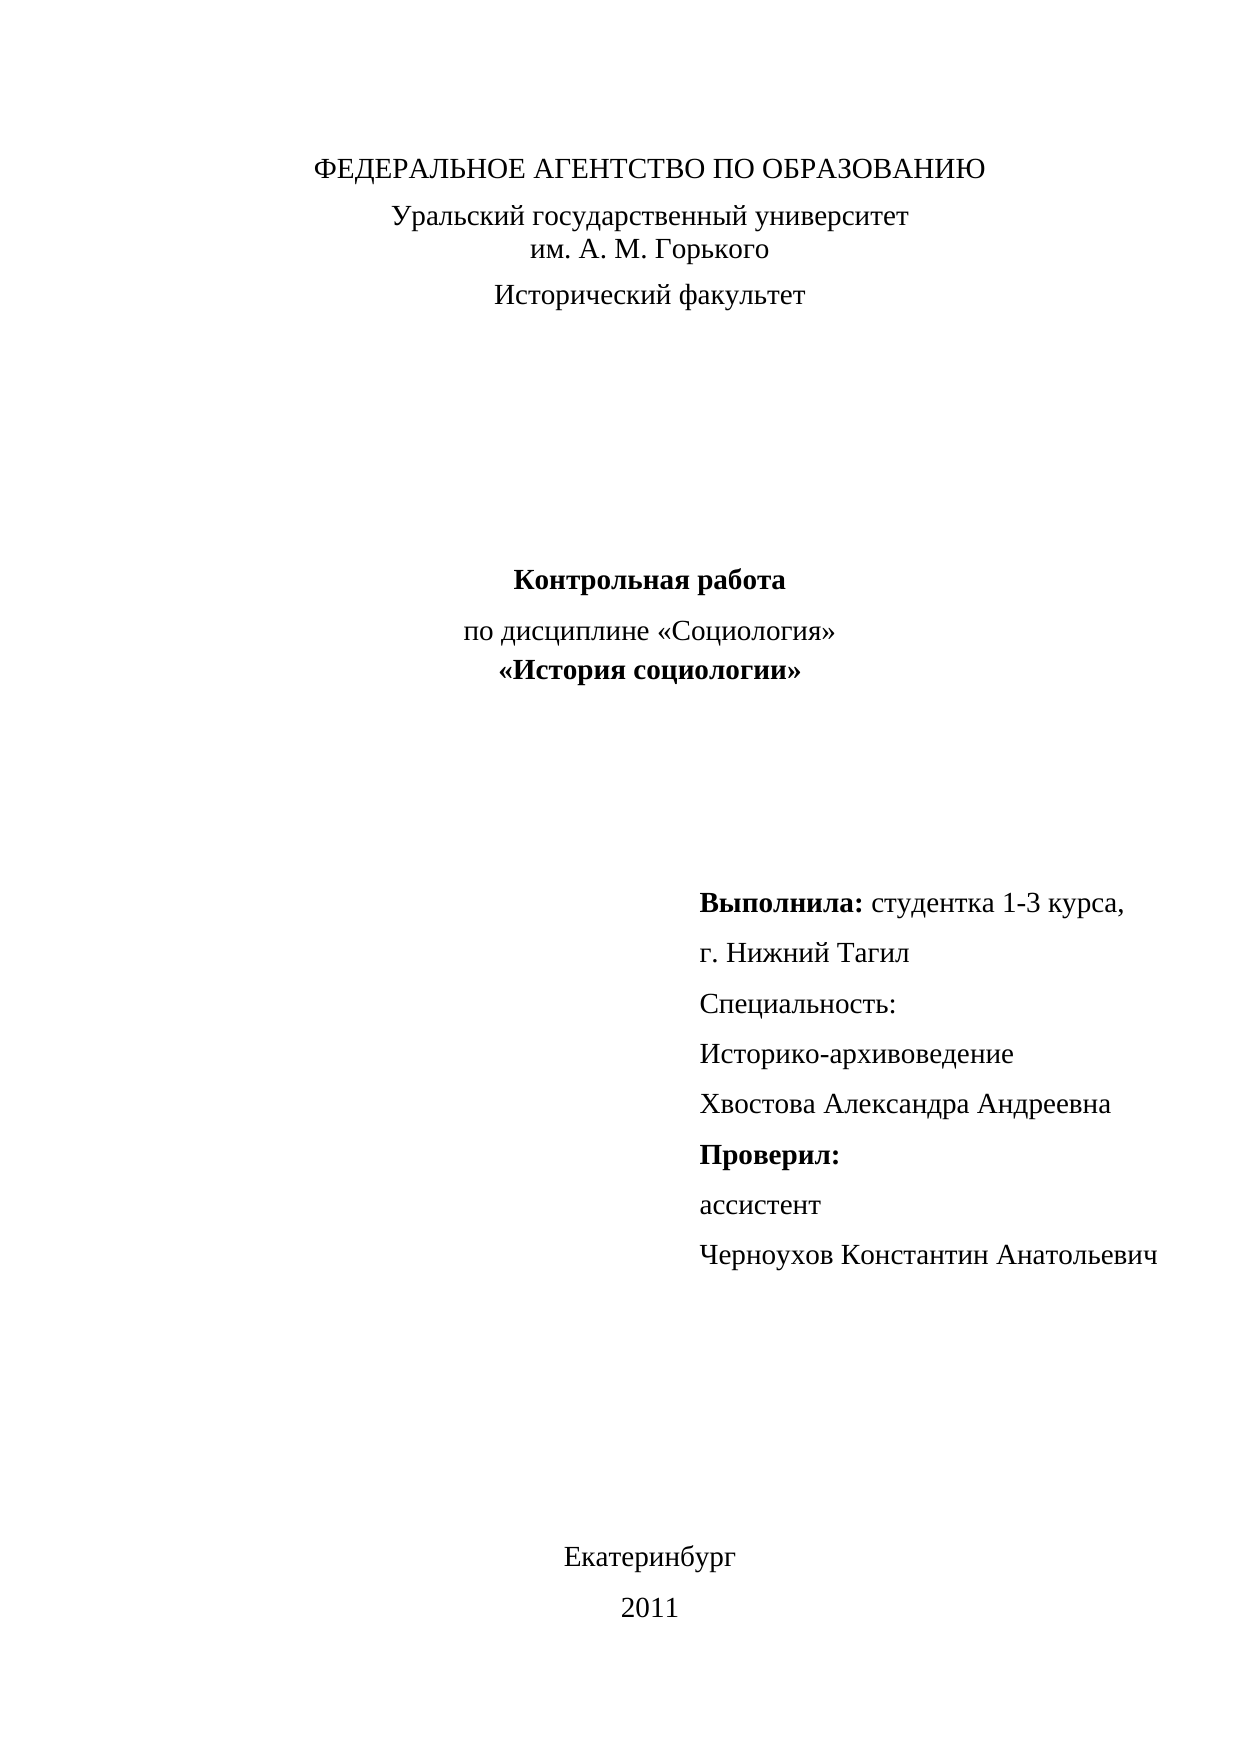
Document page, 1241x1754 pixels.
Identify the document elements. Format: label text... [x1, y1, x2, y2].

text Хвостова Александра Андреевна [699, 1087, 1181, 1120]
title ФЕДЕРАЛЬНОЕ АГЕНТСТВО ПО ОБРАЗОВАНИЮ [118, 152, 1181, 185]
text Проверил: [699, 1137, 1181, 1170]
text Выполнила: студентка 1-3 курса, [699, 885, 1181, 919]
text Уральский государственный университет им. А. М. Горького [118, 198, 1181, 265]
text 2011 [118, 1590, 1181, 1623]
text Екатеринбург [118, 1539, 1181, 1573]
text Исторический факультет [118, 277, 1181, 311]
text Черноухов Константин Анатольевич [699, 1237, 1181, 1271]
text Контрольная работа [118, 562, 1181, 596]
text по дисциплине «Социология» [118, 613, 1181, 646]
text Специальность: [699, 986, 1181, 1019]
text г. Нижний Тагил [699, 936, 1181, 969]
text «История социологии» [118, 663, 1181, 684]
text ассистент [699, 1187, 1181, 1221]
text Историко-архивоведение [699, 1036, 1181, 1070]
